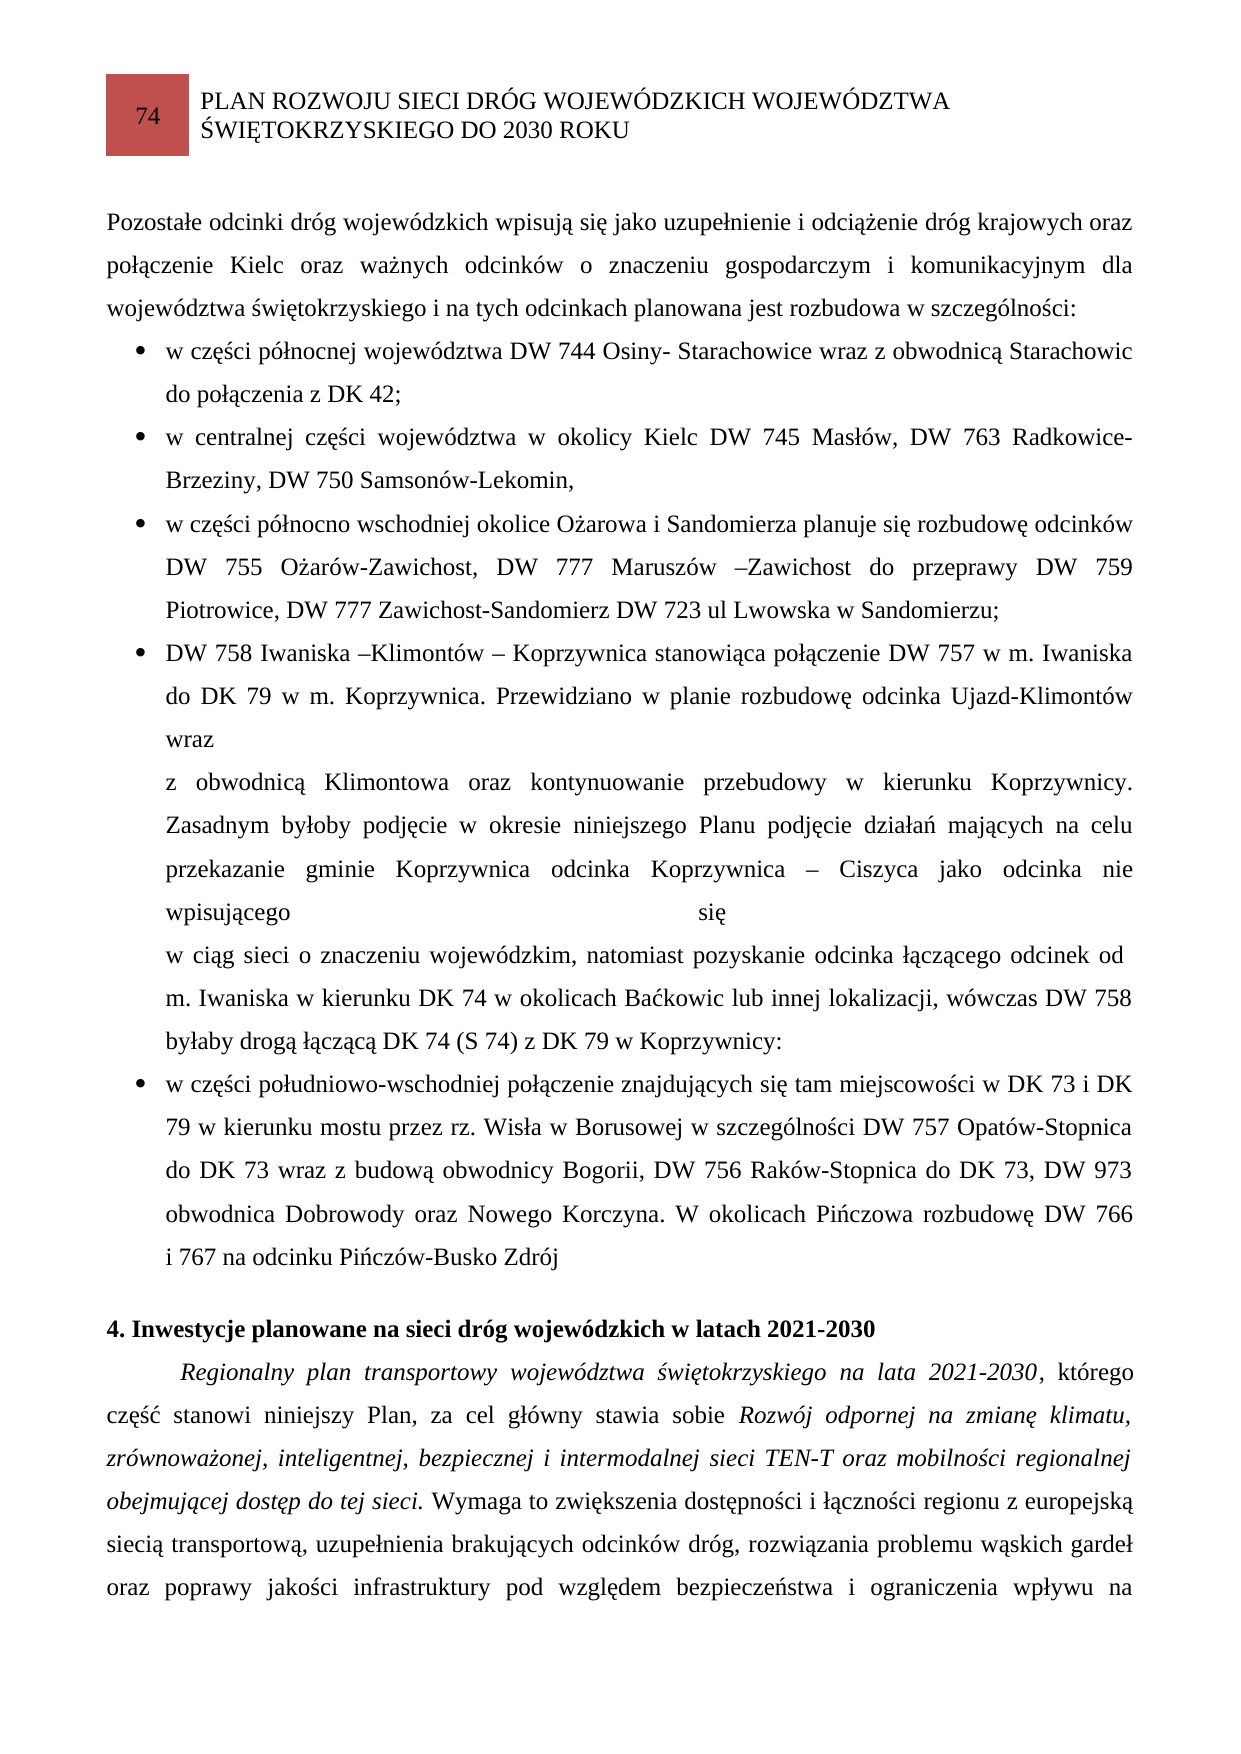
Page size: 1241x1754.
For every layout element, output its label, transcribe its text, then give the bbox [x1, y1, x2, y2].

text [106, 1357, 1134, 1601]
list w części północno wschodniej okolice Ożarowa i Sandomierza planuje się rozbudowę odcinków DW 755 Ożarów-Zawichost, DW 777 Maruszów –Zawichost do przeprawy DW 759 Piotrowice, DW 777 Zawichost-Sandomierz DW 723 ul Lwowska w Sandomierzu; [136, 509, 1134, 624]
list w części południowo-wschodniej połączenie znajdujących się tam miejscowości w DK 73 i DK 79 w kierunku mostu przez rz. Wisła w Borusowej w szczególności DW 757 Opatów-Stopnica do DK 73 wraz z budową obwodnicy Bogorii, DW 756 Raków-Stopnica do DK 73, DW 973 obwodnica Dobrowody oraz Nowego Korczyna. W okolicach Pińczowa rozbudowę DW 766 i 767 na odcinku Pińczów-Busko Zdrój [136, 1069, 1134, 1271]
list DW 758 Iwaniska –Klimontów – Koprzywnica stanowiąca połączenie DW 757 w m. Iwaniska do DK 79 w m. Koprzywnica. Przewidziano w planie rozbudowę odcinka Ujazd-Klimontów wraz z obwodnicą Klimontowa oraz kontynuowanie przebudowy w kierunku Koprzywnicy. Zasadnym byłoby podjęcie w okresie niniejszego Planu podjęcie działań mających na celu przekazanie gminie Koprzywnica odcinka Koprzywnica – Ciszyca jako odcinka nie wpisującego się w ciąg sieci o znaczeniu wojewódzkim, natomiast pozyskanie odcinka łączącego odcinek od m. Iwaniska w kierunku DK 74 w okolicach Baćkowic lub innej lokalizacji, wówczas DW 758 byłaby drogą łączącą DK 74 (S 74) z DK 79 w Koprzywnicy: [136, 638, 1134, 1055]
list w części północnej województwa DW 744 Osiny- Starachowice wraz z obwodnicą Starachowic do połączenia z DK 42; [136, 336, 1134, 408]
text Pozostałe odcinki dróg wojewódzkich wpisują się jako uzupełnienie i odciążenie dróg krajowych oraz połączenie Kielc oraz ważnych odcinków o znaczeniu gospodarczym i komunikacyjnym dla województwa świętokrzyskiego i na tych odcinkach planowana jest rozbudowa w szczególności: [106, 207, 1134, 322]
list w centralnej części województwa w okolicy Kielc DW 745 Masłów, DW 763 Radkowice-Brzeziny, DW 750 Samsonów-Lekomin, [136, 422, 1134, 494]
subtitle 4. Inwestycje planowane na sieci dróg wojewódzkich w latach 2021-2030 [106, 1314, 1134, 1342]
